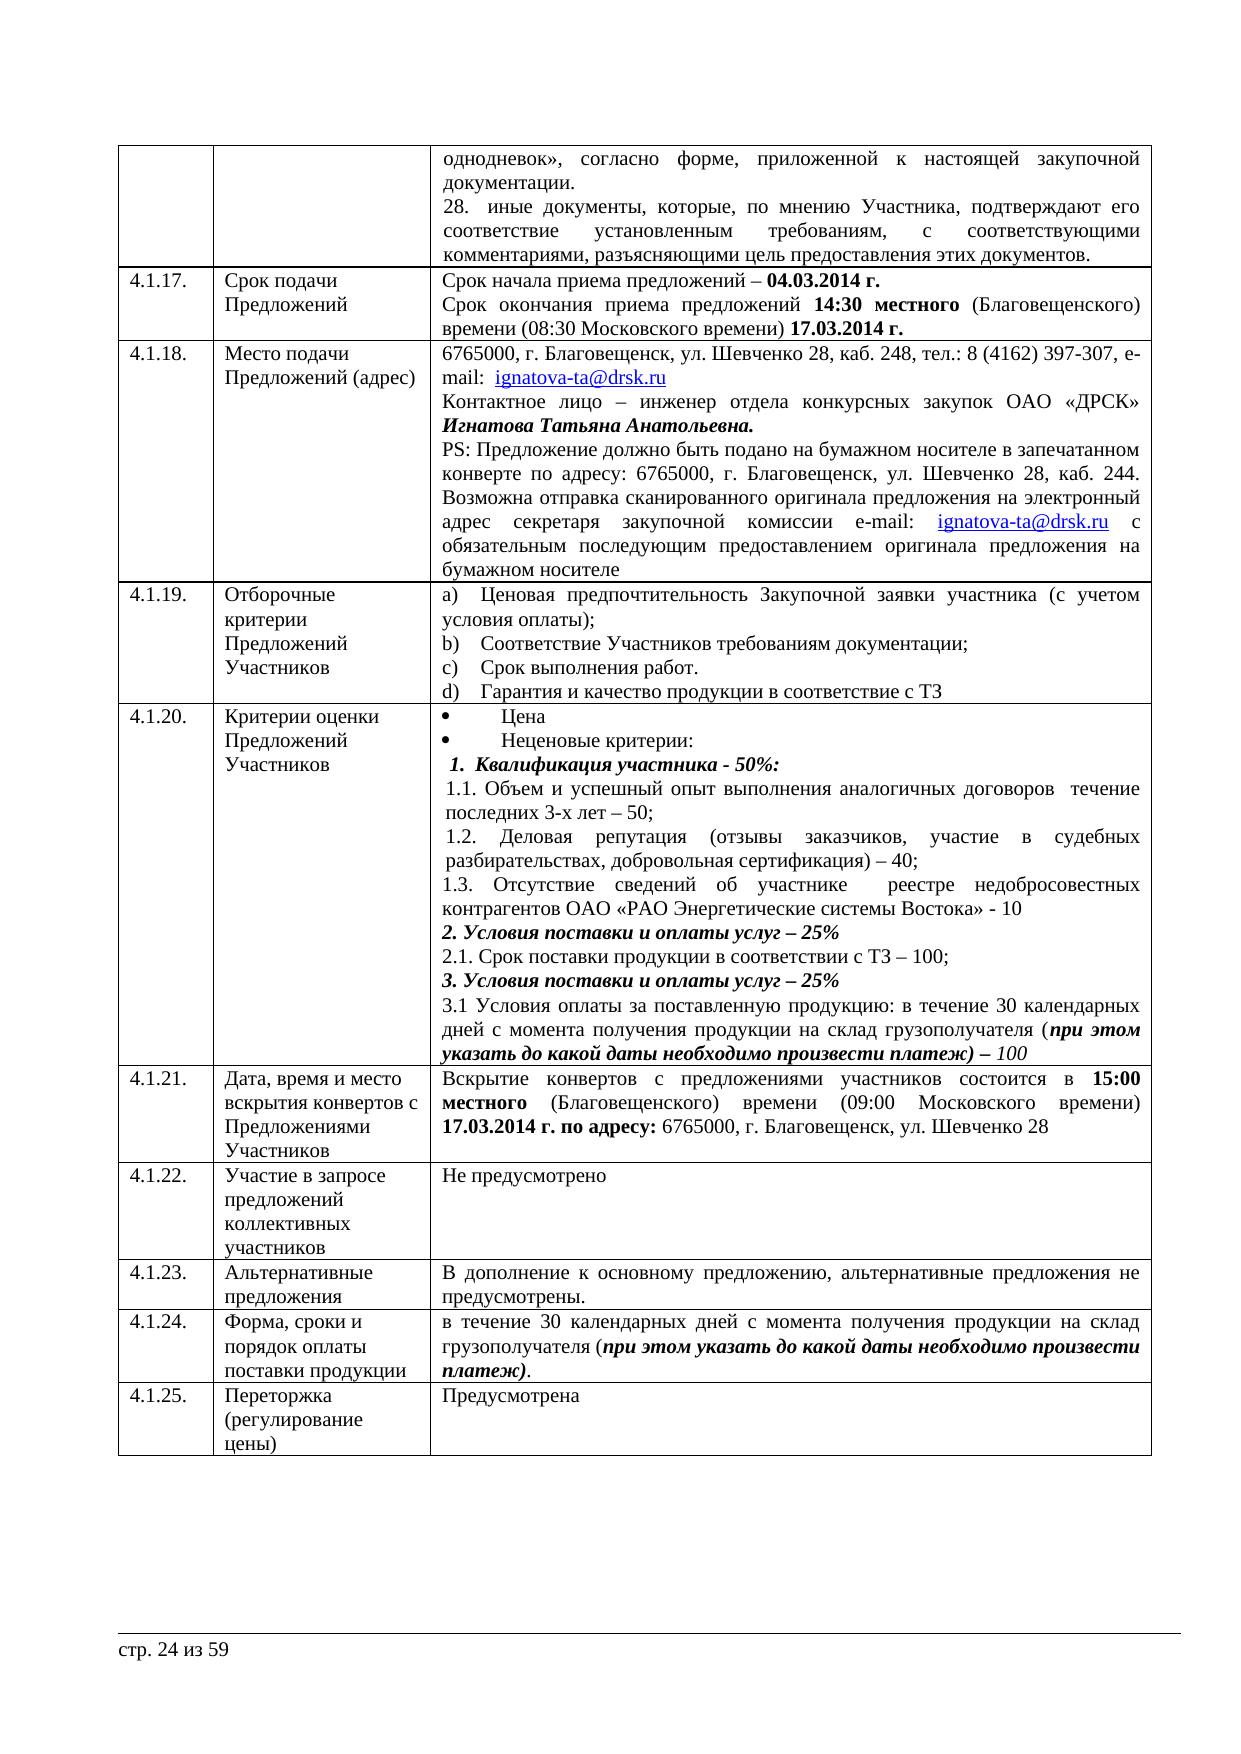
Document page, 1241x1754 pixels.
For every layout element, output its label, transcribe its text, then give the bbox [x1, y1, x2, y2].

table_cell Место подачи Предложений (адрес) [214, 341, 430, 581]
table_cell [119, 146, 213, 266]
table_cell 6765000, г. Благовещенск, ул. Шевченко 28, каб. 248, тел.: 8 (4162) 397-307, e-mail: ignatova-ta@drsk.ru Контактное лицо – инженер отдела конкурсных закупок ОАО «ДРСК» Игнатова Татьяна Анатольевна. PS: Предложение должно быть подано на бумажном носителе в запечатанном конверте по адресу: 6765000, г. Благовещенск, ул. Шевченко 28, каб. 244. Возможна отправка сканированного оригинала предложения на электронный адрес секретаря закупочной комиссии e-mail: ignatova-ta@drsk.ru с обязательным последующим предоставлением оригинала предложения на бумажном носителе [431, 341, 1151, 581]
table_cell Предусмотрена [431, 1383, 1151, 1455]
table_cell Участие в запросе предложений коллективных участников [214, 1163, 430, 1259]
table_cell В дополнение к основному предложению, альтернативные предложения не предусмотрены. [431, 1260, 1151, 1308]
table_cell [119, 583, 213, 703]
table_cell Срок подачи Предложений [214, 268, 430, 340]
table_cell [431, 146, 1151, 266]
table_cell Переторжка (регулирование цены) [214, 1383, 430, 1455]
table_cell [119, 1066, 213, 1162]
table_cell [214, 146, 430, 266]
table_cell в течение 30 календарных дней с момента получения продукции на склад грузополучателя (при этом указать до какой даты необходимо произвести платеж). [431, 1310, 1151, 1382]
table_cell Альтернативные предложения [214, 1260, 430, 1308]
table_cell Ценовая предпочтительность Закупочной заявки участника (с учетом условия оплаты); Соответствие Участников требованиям документации; Срок выполнения работ. Гарантия и качество продукции в соответствие с ТЗ [431, 583, 1151, 703]
table_cell Цена Неценовые критерии: Квалификация участника - 50%: 1.1. Объем и успешный опыт выполнения аналогичных договоров течение последних 3-х лет – 50; 1.2. Деловая репутация (отзывы заказчиков, участие в судебных разбирательствах, добровольная сертификация) – 40; 1.3. Отсутствие сведений об участнике реестре недобросовестных контрагентов ОАО «РАО Энергетические системы Востока» - 10 2. Условия поставки и оплаты услуг – 25% 2.1. Срок поставки продукции в соответствии с ТЗ – 100; 3. Условия поставки и оплаты услуг – 25% 3.1 Условия оплаты за поставленную продукцию: в течение 30 календарных дней с момента получения продукции на склад грузополучателя (при этом указать до какой даты необходимо произвести платеж) – 100 [431, 704, 1151, 1065]
table_cell [119, 341, 213, 581]
table_cell Дата, время и место вскрытия конвертов с Предложениями Участников [214, 1066, 430, 1162]
table_cell [119, 1163, 213, 1259]
table_cell Форма, сроки и порядок оплаты поставки продукции [214, 1310, 430, 1382]
table_cell [119, 268, 213, 340]
table_cell [119, 704, 213, 1065]
table_cell Срок начала приема предложений – 04.03.2014 г. Срок окончания приема предложений 14:30 местного (Благовещенского) времени (08:30 Московского времени) 17.03.2014 г. [431, 268, 1151, 340]
table_cell Вскрытие конвертов с предложениями участников состоится в 15:00 местного (Благовещенского) времени (09:00 Московского времени) 17.03.2014 г. по адресу: 6765000, г. Благовещенск, ул. Шевченко 28 [431, 1066, 1151, 1162]
table_cell Не предусмотрено [431, 1163, 1151, 1259]
table_cell Критерии оценки Предложений Участников [214, 704, 430, 1065]
table_cell Отборочные критерии Предложений Участников [214, 583, 430, 703]
table_cell [119, 1260, 213, 1308]
table_cell [119, 1383, 213, 1455]
table_cell [119, 1310, 213, 1382]
